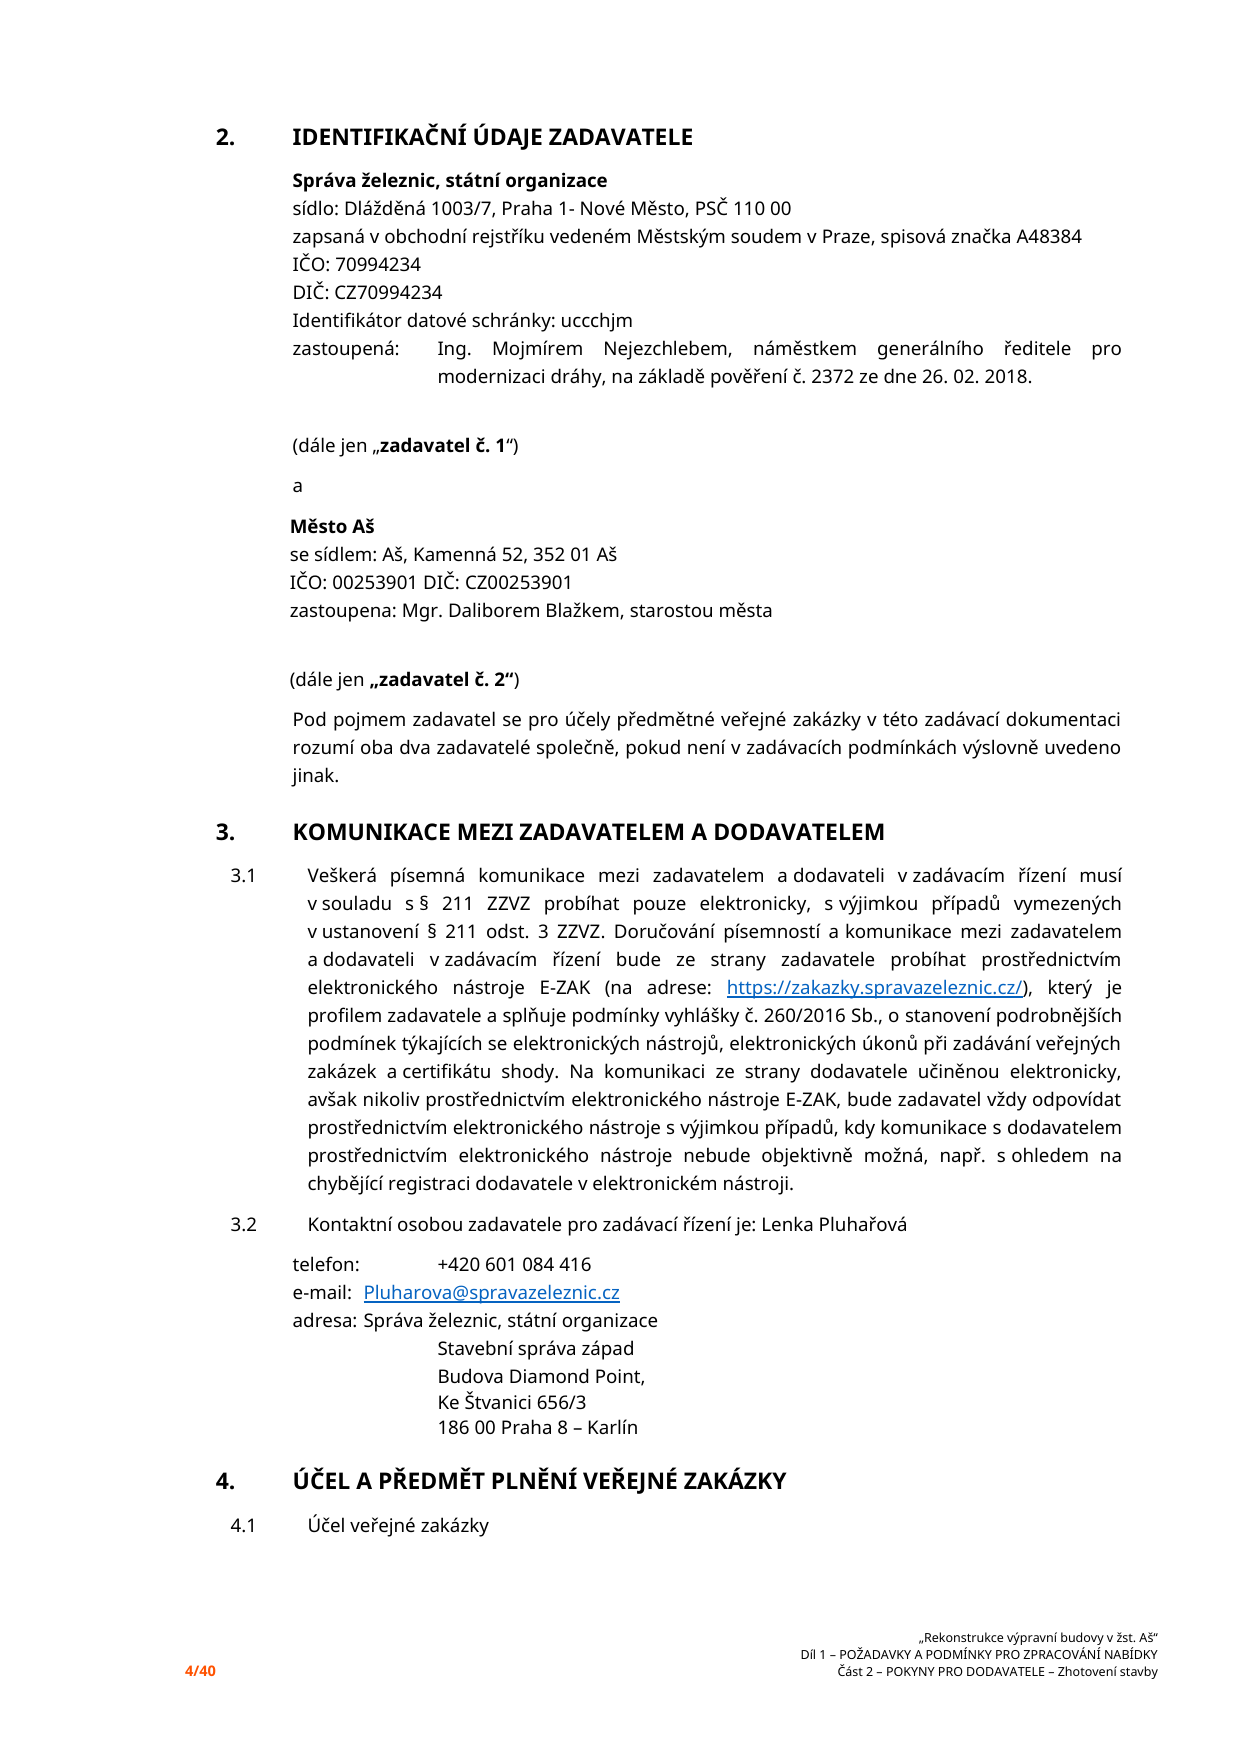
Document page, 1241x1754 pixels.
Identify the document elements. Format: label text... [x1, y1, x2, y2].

text se sídlem: Aš, Kamenná 52, 352 01 Aš [289, 541, 1122, 567]
text DIČ: CZ70994234 [292, 279, 1122, 305]
text IDENTIFIKAČNÍ ÚDAJE ZADAVATELE [216, 121, 1122, 152]
text Ke Štvanici 656/3 [366, 1389, 1122, 1415]
text zastoupena: Mgr. Daliborem Blažkem, starostou města [289, 597, 1122, 623]
text e-mail: Pluharova@spravazeleznic.cz [292, 1279, 1122, 1305]
text Účel veřejné zakázky [230, 1512, 1122, 1538]
text (dále jen „zadavatel č. 2“) [289, 666, 1122, 691]
text ÚČEL a PŘEDMĚT PLNĚNÍ VEŘEJNÉ ZAKÁZKY [216, 1465, 1122, 1496]
text adresa: Správa železnic, státní organizace [292, 1308, 1122, 1333]
text Město Aš [289, 513, 1122, 539]
text Stavební správa západ [366, 1336, 1122, 1361]
text IČO: 00253901 DIČ: CZ00253901 [289, 569, 1122, 595]
text Pod pojmem zadavatel se pro účely předmětné veřejné zakázky v této zadávací dokumentaci rozumí oba dva zadavatelé společně, pokud není v zadávacích podmínkách výslovně uvedeno jinak. [292, 706, 1122, 788]
text a [292, 473, 1122, 498]
text Budova Diamond Point, [366, 1364, 1122, 1389]
text zastoupená: Ing. Mojmírem Nejezchlebem, náměstkem generálního ředitele pro modernizaci dráhy, na základě pověření č. 2372 ze dne 26. 02. 2018. [292, 336, 1122, 389]
text IČO: 70994234 [292, 252, 1122, 277]
text sídlo: Dlážděná 1003/7, Praha 1- Nové Město, PSČ 110 00 [292, 196, 1122, 221]
text 186 00 Praha 8 – Karlín [366, 1415, 1122, 1440]
text (dále jen „zadavatel č. 1“) [292, 432, 1122, 458]
text Identifikátor datové schránky: uccchjm [292, 308, 1122, 333]
text telefon: +420 601 084 416 [292, 1252, 1122, 1277]
text Veškerá písemná komunikace mezi zadavatelem a dodavateli v zadávacím řízení musí v souladu s § 211 ZZVZ probíhat pouze elektronicky, s výjimkou případů vymezených v ustanovení § 211 odst. 3 ZZVZ. Doručování písemností a komunikace mezi zadavatelem a dodavateli v zadávacím řízení bude ze strany zadavatele probíhat prostřednictvím elektronického nástroje E-ZAK (na adrese: https://zakazky.spravazeleznic.cz/), který je profilem zadavatele a splňuje podmínky vyhlášky č. 260/2016 Sb., o stanovení podrobnějších podmínek týkajících se elektronických nástrojů, elektronických úkonů při zadávání veřejných zakázek a certifikátu shody. Na komunikaci ze strany dodavatele učiněnou elektronicky, avšak nikoliv prostřednictvím elektronického nástroje E-ZAK, bude zadavatel vždy odpovídat prostřednictvím elektronického nástroje s výjimkou případů, kdy komunikace s dodavatelem prostřednictvím elektronického nástroje nebude objektivně možná, např. s ohledem na chybějící registraci dodavatele v elektronickém nástroji. [230, 862, 1122, 1196]
text Kontaktní osobou zadavatele pro zadávací řízení je: Lenka Pluhařová [230, 1211, 1122, 1237]
text Správa železnic, státní organizace [292, 167, 1122, 193]
text zapsaná v obchodní rejstříku vedeném Městským soudem v Praze, spisová značka A48384 [292, 223, 1122, 249]
text KOMUNIKACE MEZI ZADAVATELEM a DODAVATELEM [216, 815, 1122, 847]
